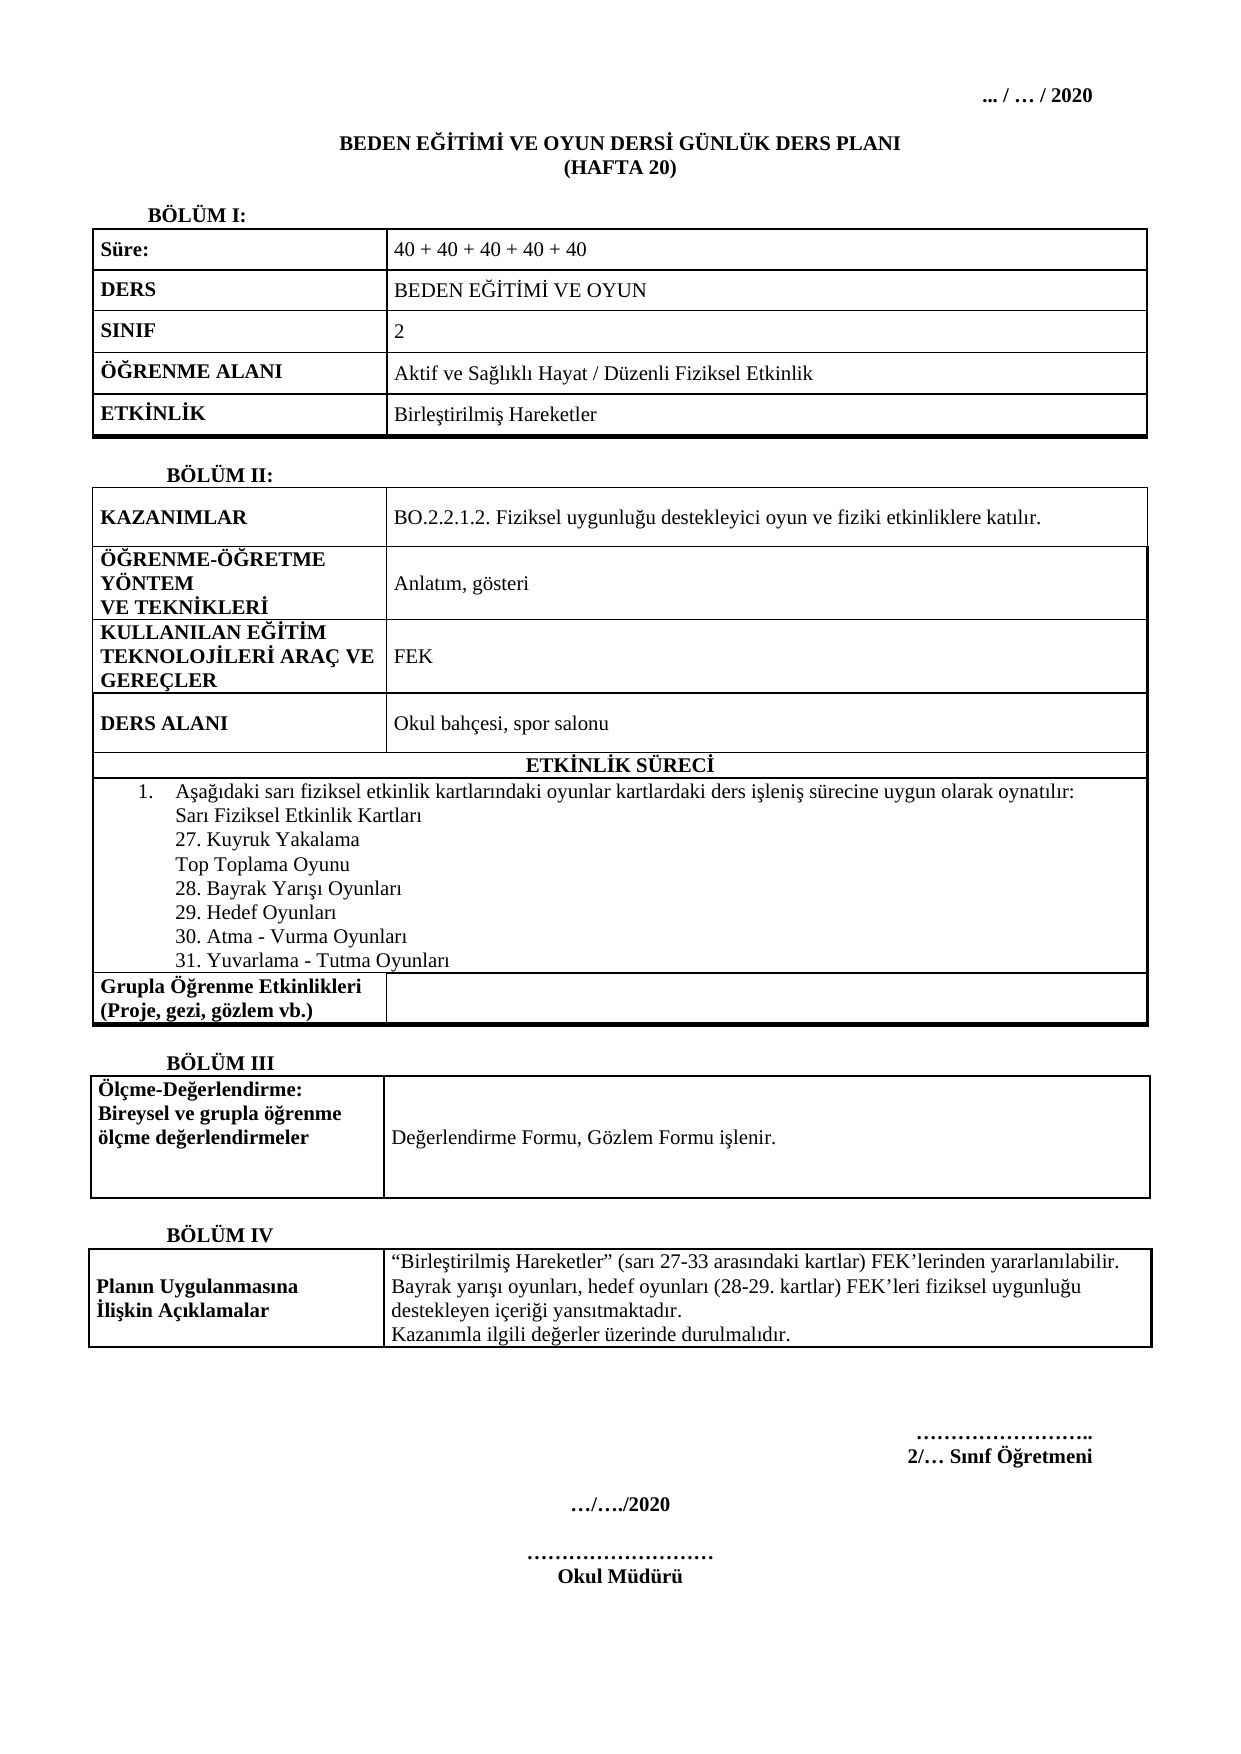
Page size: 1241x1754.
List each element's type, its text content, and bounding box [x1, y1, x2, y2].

table_cell Okul bahçesi, spor salonu [387, 694, 1146, 752]
table_cell ÖĞRENME ALANI [94, 353, 386, 393]
text (HAFTA 20) [148, 155, 1092, 179]
table_header “Birleştirilmiş Hareketler” (sarı 27-33 arasındaki kartlar) FEK’lerinden yararlanılabilir. Bayrak yarışı oyunları, hedef oyunları (28-29. kartlar) FEK’leri fiziksel uygunluğu destekleyen içeriği yansıtmaktadır. Kazanımla ilgili değerler üzerinde durulmalıdır. [385, 1250, 1150, 1346]
table_header BO.2.2.1.2. Fiziksel uygunluğu destekleyici oyun ve fiziki etkinliklere katılır. [387, 488, 1147, 546]
table_cell KULLANILAN EĞİTİM TEKNOLOJİLERİ ARAÇ VE GEREÇLER [93, 620, 386, 692]
table_cell ÖĞRENME-ÖĞRETME YÖNTEM VE TEKNİKLERİ [93, 547, 386, 619]
subtitle BÖLÜM IV [148, 1223, 1092, 1247]
table_header Planın Uygulanmasına İlişkin Açıklamalar [90, 1250, 383, 1346]
table_header Süre: [94, 230, 386, 269]
text Okul Müdürü [148, 1564, 1092, 1588]
text ……………………… [148, 1540, 1092, 1564]
table_cell SINIF [94, 311, 386, 352]
table_cell 2 [388, 311, 1146, 352]
text …/…./2020 [148, 1492, 1092, 1516]
table_header 40 + 40 + 40 + 40 + 40 [388, 230, 1146, 269]
table_cell Aktif ve Sağlıklı Hayat / Düzenli Fiziksel Etkinlik [388, 353, 1146, 393]
table_header KAZANIMLAR [93, 488, 386, 546]
text BEDEN EĞİTİMİ VE OYUN DERSİ GÜNLÜK DERS PLANI [148, 131, 1092, 155]
table_cell BEDEN EĞİTİMİ VE OYUN [388, 271, 1146, 310]
table_cell Anlatım, gösteri [387, 547, 1146, 619]
table_cell Birleştirilmiş Hareketler [388, 395, 1146, 434]
table_cell FEK [387, 620, 1146, 692]
table_cell [387, 974, 1146, 1022]
table_cell ETKİNLİK SÜRECİ [94, 753, 1146, 777]
table_cell DERS [94, 271, 386, 310]
table_cell Aşağıdaki sarı fiziksel etkinlik kartlarındaki oyunlar kartlardaki ders işleniş sürecine uygun olarak oynatılır: Sarı Fiziksel Etkinlik Kartları 27. Kuyruk Yakalama Top Toplama Oyunu 28. Bayrak Yarışı Oyunları 29. Hedef Oyunları 30. Atma - Vurma Oyunları 31. Yuvarlama - Tutma Oyunları [94, 779, 1146, 972]
table_cell DERS ALANI [94, 694, 386, 752]
text BÖLÜM II: [148, 463, 1092, 487]
text BÖLÜM I: [148, 203, 1092, 227]
subtitle BÖLÜM III [148, 1051, 1092, 1075]
text 2/… Sınıf Öğretmeni [148, 1444, 1092, 1468]
table_cell Grupla Öğrenme Etkinlikleri (Proje, gezi, gözlem vb.) [94, 973, 386, 1022]
table_header Değerlendirme Formu, Gözlem Formu işlenir. [385, 1077, 1149, 1197]
text …………………….. [148, 1420, 1092, 1444]
table_cell ETKİNLİK [94, 395, 386, 434]
table_header Ölçme-Değerlendirme: Bireysel ve grupla öğrenme ölçme değerlendirmeler [92, 1077, 383, 1197]
text ... / … / 2020 [148, 83, 1092, 107]
